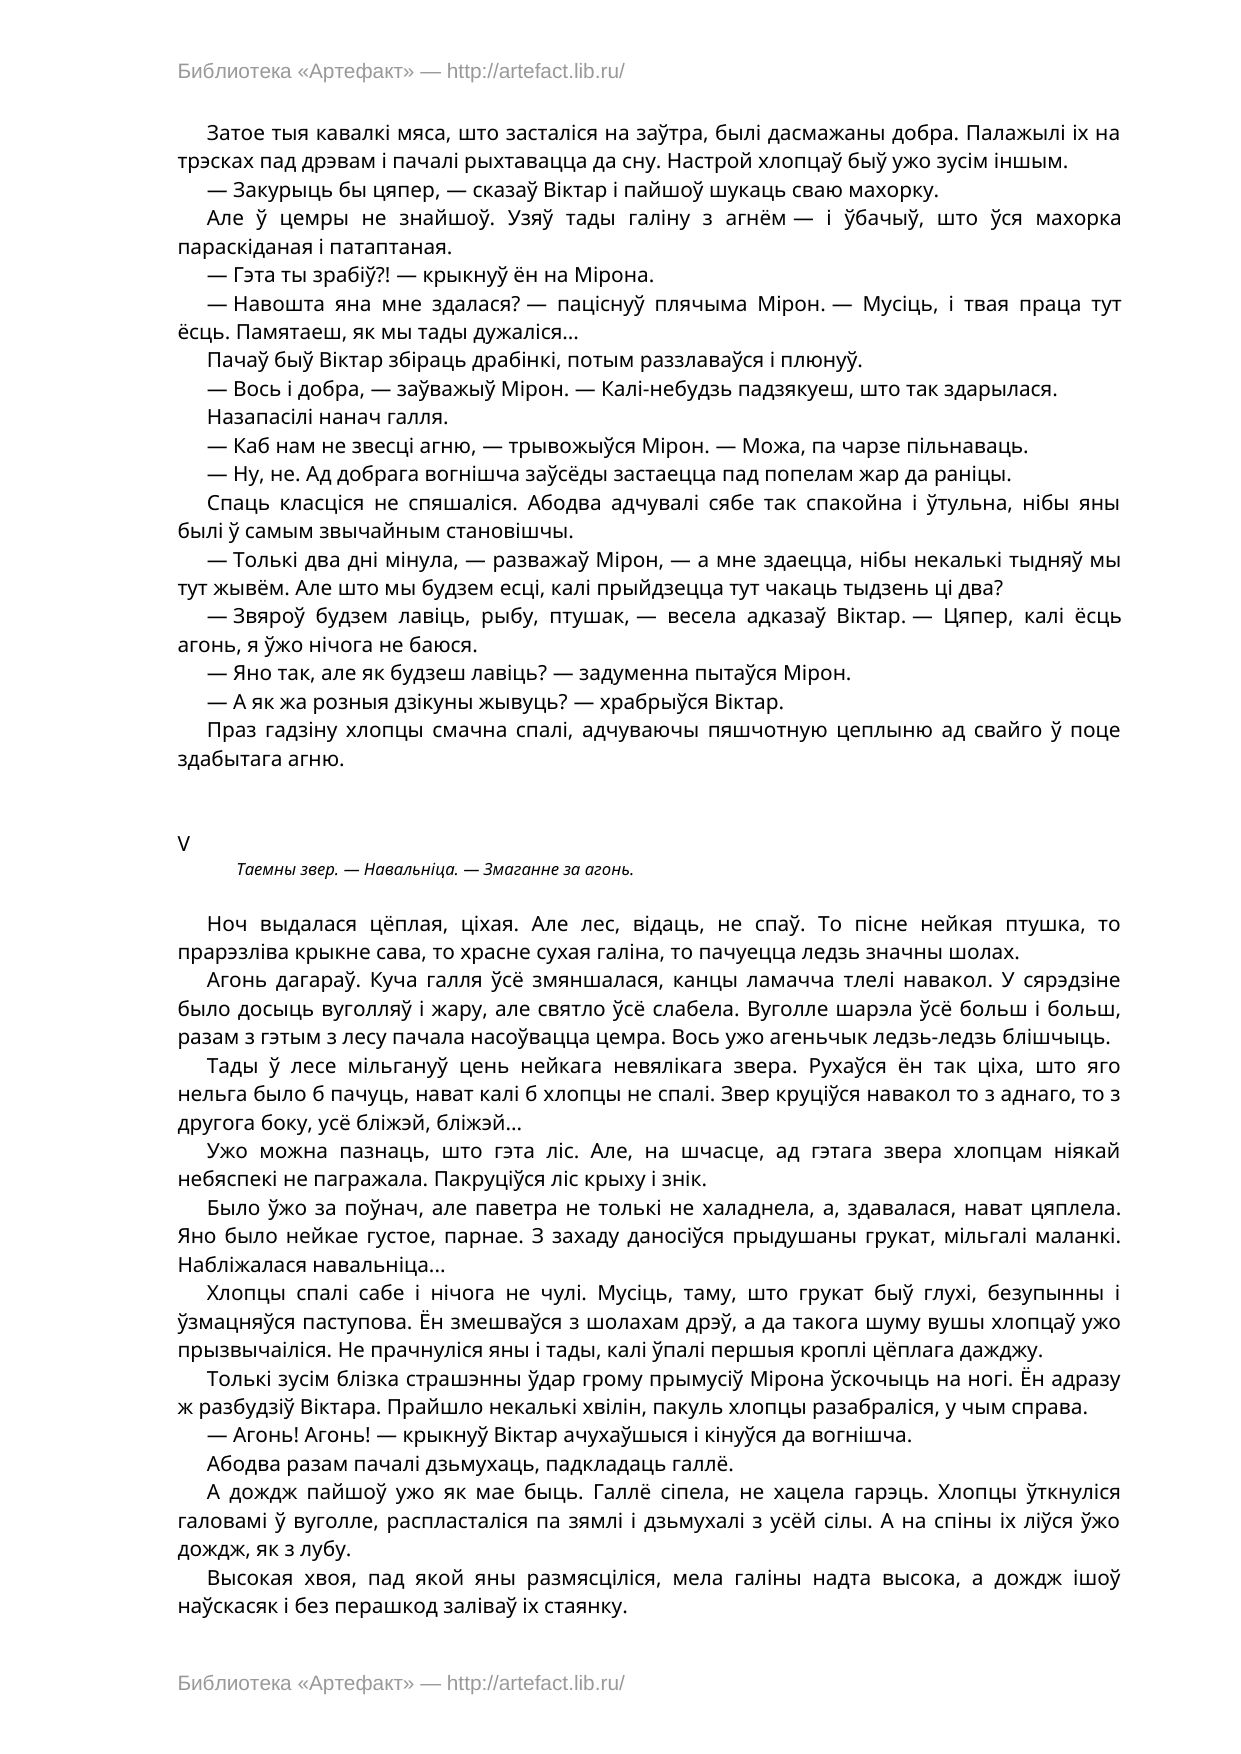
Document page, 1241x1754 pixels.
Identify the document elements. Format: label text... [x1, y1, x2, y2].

text — Ну, не. Ад добрага вогнішча заўсёды застаецца пад попелам жар да раніцы. [177, 459, 1122, 488]
text Спаць класціся не спяшаліся. Абодва адчувалі сябе так спакойна і ўтульна, нібы яны былі ў самым звычайным становішчы. [177, 488, 1122, 545]
text Ужо можна пазнаць, што гэта ліс. Але, на шчасце, ад гэтага звера хлопцам ніякай небяспекі не пагражала. Пакруціўся ліс крыху і знік. [177, 1136, 1122, 1193]
text Толькі зусім блізка страшэнны ўдар грому прымусіў Мірона ўскочыць на ногі. Ён адразу ж разбудзіў Віктара. Прайшло некалькі хвілін, пакуль хлопцы разабраліся, у чым справа. [177, 1364, 1122, 1421]
text Хлопцы спалі сабе і нічога не чулі. Мусіць, таму, што грукат быў глухі, безупынны і ўзмацняўся паступова. Ён змешваўся з шолахам дрэў, а да такога шуму вушы хлопцаў ужо прызвычаіліся. Не прачнуліся яны і тады, калі ўпалі першыя кроплі цёплага дажджу. [177, 1278, 1122, 1364]
text Але ў цемры не знайшоў. Узяў тады галіну з агнём — і ўбачыў, што ўся махорка параскіданая і патаптаная. [177, 203, 1122, 260]
text — Звяроў будзем лавіць, рыбу, птушак, — весела адказаў Віктар. — Цяпер, калі ёсць агонь, я ўжо нічога не баюся. [177, 602, 1122, 658]
text — Яно так, але як будзеш лавіць? — задуменна пытаўся Мірон. [177, 658, 1122, 687]
text А дождж пайшоў ужо як мае быць. Галлё сіпела, не хацела гарэць. Хлопцы ўткнуліся галовамі ў вуголле, распласталіся па зямлі і дзьмухалі з усёй сілы. А на спіны іх ліўся ўжо дождж, як з лубу. [177, 1477, 1122, 1563]
text Тады ў лесе мільгануў цень нейкага невялікага звера. Рухаўся ён так ціха, што яго нельга было б пачуць, нават калі б хлопцы не спалі. Звер круціўся навакол то з аднаго, то з другога боку, усё бліжэй, бліжэй... [177, 1051, 1122, 1136]
text — Закурыць бы цяпер, — сказаў Віктар і пайшоў шукаць сваю махорку. [177, 175, 1122, 203]
text — А як жа розныя дзікуны жывуць? — храбрыўся Віктар. [177, 687, 1122, 715]
text Ноч выдалася цёплая, ціхая. Але лес, відаць, не спаў. То пісне нейкая птушка, то прарэзліва крыкне сава, то храсне сухая галіна, то пачуецца ледзь значны шолах. [177, 909, 1122, 966]
text — Агонь! Агонь! — крыкнуў Віктар ачухаўшыся і кінуўся да вогнішча. [177, 1421, 1122, 1449]
text Затое тыя кавалкі мяса, што засталіся на заўтра, былі дасмажаны добра. Палажылі іх на трэсках пад дрэвам і пачалі рыхтавацца да сну. Настрой хлопцаў быў ужо зусім іншым. [177, 118, 1122, 175]
text Таемны звер. — Навальніца. — Змаганне за агонь. [177, 857, 1122, 880]
text — Навошта яна мне здалася? — паціснуў плячыма Мірон. — Мусіць, і твая праца тут ёсць. Памятаеш, як мы тады дужаліся... [177, 289, 1122, 346]
text Абодва разам пачалі дзьмухаць, падкладаць галлё. [177, 1449, 1122, 1477]
text — Толькі два дні мінула, — разважаў Мірон, — а мне здаецца, нібы некалькі тыдняў мы тут жывём. Але што мы будзем есці, калі прыйдзецца тут чакаць тыдзень ці два? [177, 545, 1122, 602]
text — Гэта ты зрабіў?! — крыкнуў ён на Мірона. [177, 260, 1122, 289]
text Пачаў быў Віктар збіраць драбінкі, потым раззлаваўся і плюнуў. [177, 346, 1122, 374]
text Агонь дагараў. Куча галля ўсё змяншалася, канцы ламачча тлелі навакол. У сярэдзіне было досыць вуголляў і жару, але святло ўсё слабела. Вуголле шарэла ўсё больш і больш, разам з гэтым з лесу пачала насоўвацца цемра. Вось ужо агеньчык ледзь-ледзь блішчыць. [177, 966, 1122, 1051]
text Праз гадзіну хлопцы смачна спалі, адчуваючы пяшчотную цеплыню ад свайго ў поце здабытага агню. [177, 715, 1122, 772]
text — Каб нам не звесці агню, — трывожыўся Мірон. — Можа, па чарзе пільнаваць. [177, 431, 1122, 459]
subtitle V [177, 829, 1122, 857]
text Назапасілі нанач галля. [177, 402, 1122, 431]
text — Вось і добра, — заўважыў Мірон. — Калі-небудзь падзякуеш, што так здарылася. [177, 374, 1122, 402]
text Было ўжо за поўнач, але паветра не толькі не халаднела, а, здавалася, нават цяплела. Яно было нейкае густое, парнае. З захаду даносіўся прыдушаны грукат, мільгалі маланкі. Набліжалася навальніца... [177, 1193, 1122, 1278]
text Высокая хвоя, пад якой яны размясціліся, мела галіны надта высока, а дождж ішоў наўскасяк і без перашкод заліваў іх стаянку. [177, 1563, 1122, 1619]
